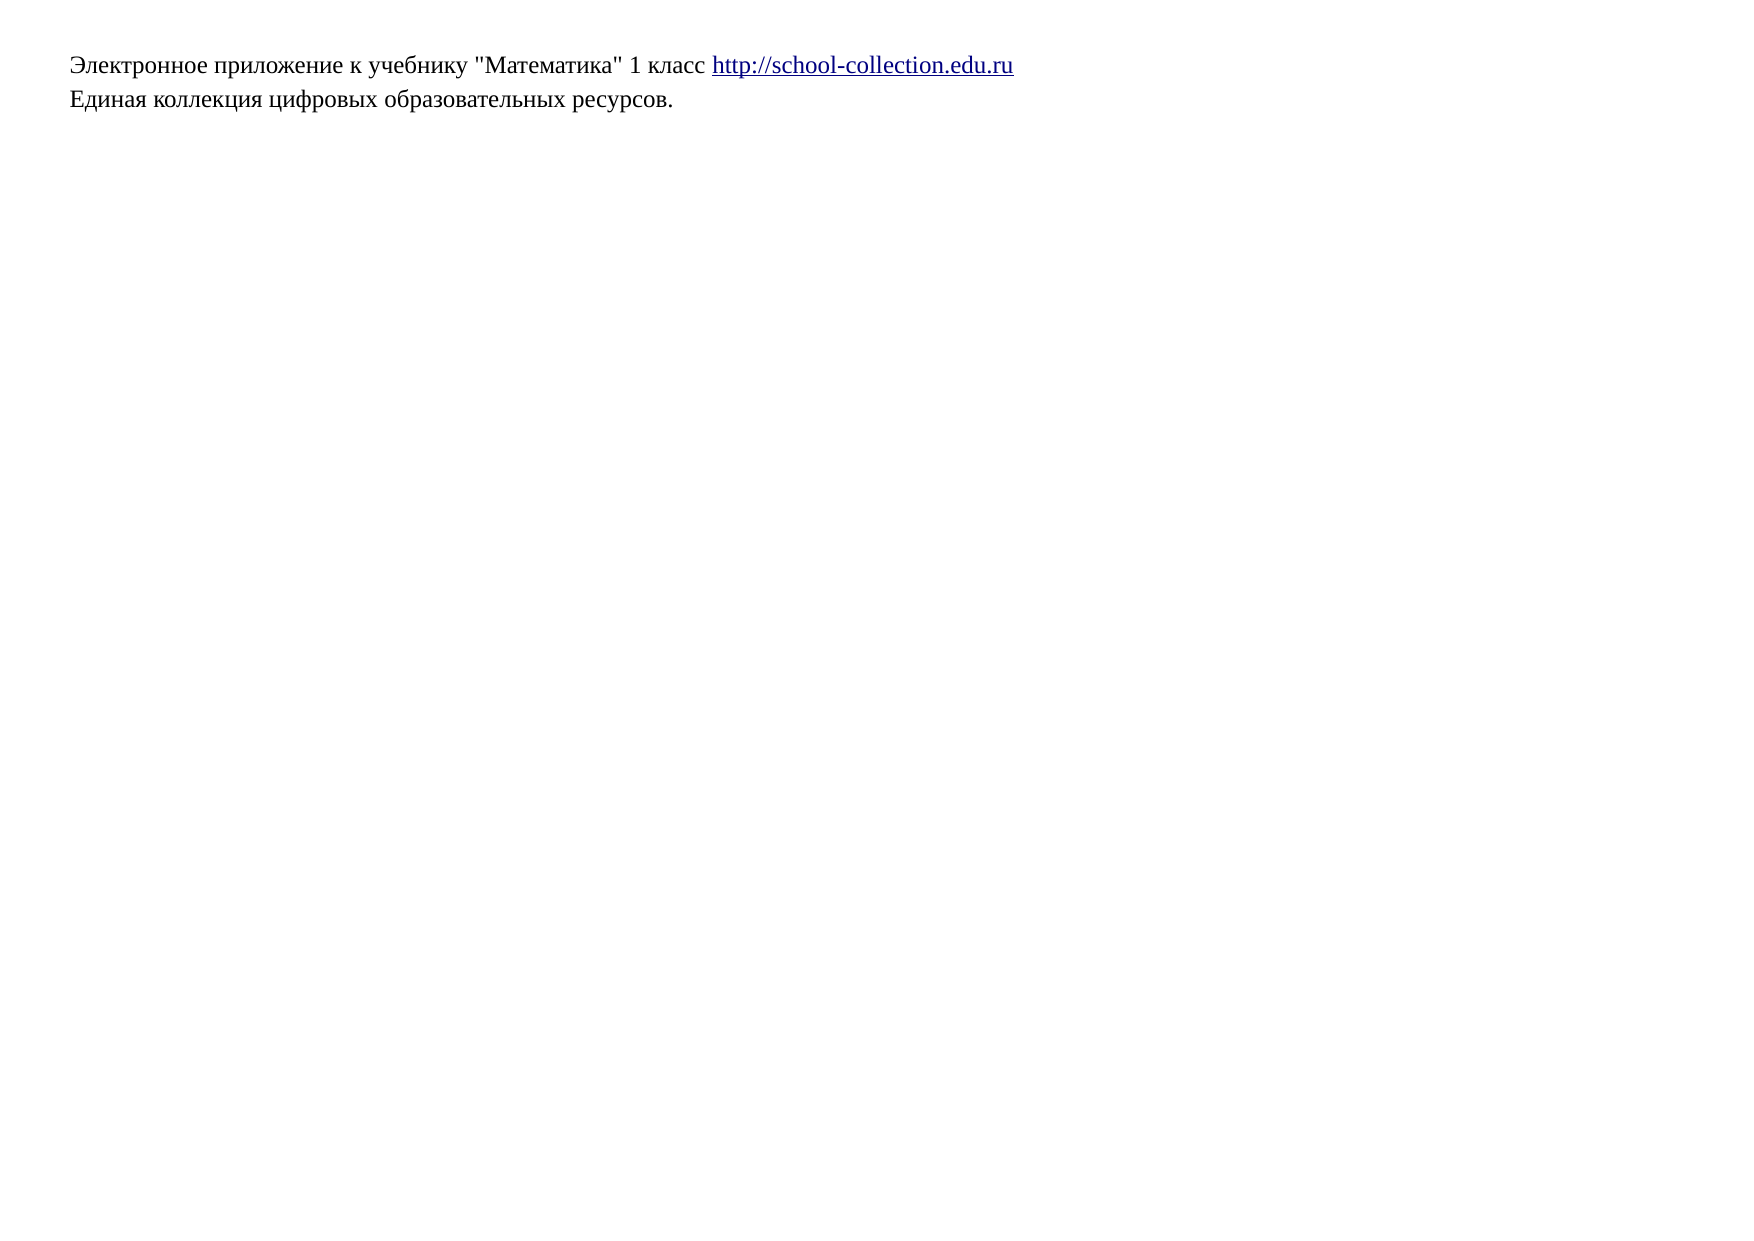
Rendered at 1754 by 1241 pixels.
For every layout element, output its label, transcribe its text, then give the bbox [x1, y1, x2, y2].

text Единая коллекция цифровых образовательных ресурсов. [69, 85, 1698, 113]
text Электронное приложение к учебнику "Математика" 1 класс http://school-collection.edu.ru [69, 50, 1226, 79]
